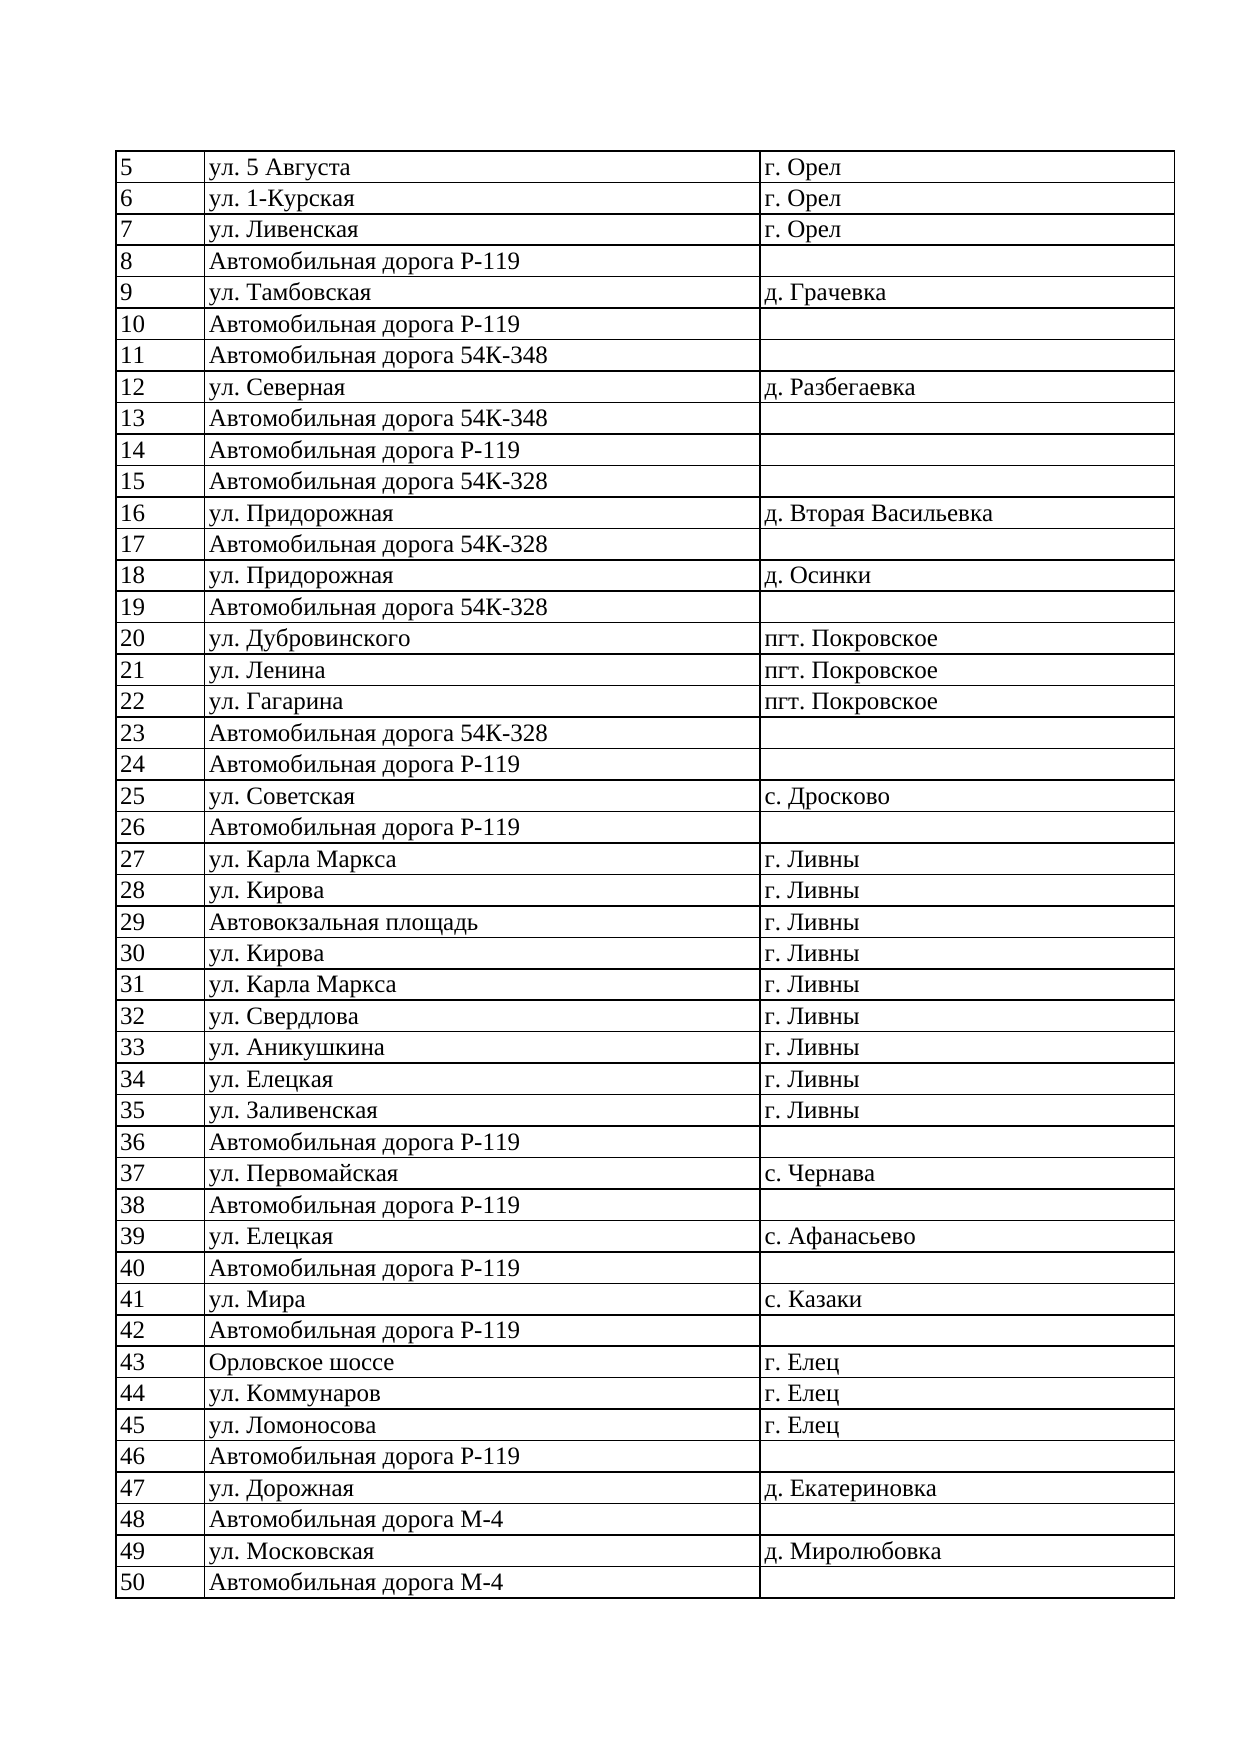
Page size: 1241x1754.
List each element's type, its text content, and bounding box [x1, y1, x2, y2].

table_cell 10 [117, 309, 204, 339]
table_cell г. Орел [761, 215, 1174, 244]
table_cell д. Грачевка [761, 277, 1174, 307]
table_cell Автомобильная дорога Р-119 [205, 246, 759, 276]
table_cell г. Елец [761, 1378, 1174, 1408]
table_cell 46 [117, 1441, 204, 1471]
table_cell г. Ливны [761, 875, 1174, 905]
table_cell [761, 812, 1174, 842]
table_cell ул. Мира [205, 1284, 759, 1314]
table_cell 32 [117, 1001, 204, 1031]
table_cell г. Орел [761, 183, 1174, 213]
table_cell с. Дросково [761, 781, 1174, 811]
table_cell Автомобильная дорога 54К-328 [205, 529, 759, 559]
table_cell ул. Гагарина [205, 686, 759, 716]
table_cell ул. Придорожная [205, 498, 759, 527]
table_cell Автомобильная дорога 54К-348 [205, 403, 759, 433]
table_cell г. Ливны [761, 1032, 1174, 1062]
table_cell 47 [117, 1473, 204, 1503]
table_cell 30 [117, 938, 204, 968]
table_cell ул. Московская [205, 1536, 759, 1566]
table_cell Орловское шоссе [205, 1347, 759, 1377]
table_cell Автомобильная дорога Р-119 [205, 1441, 759, 1471]
table_cell 23 [117, 718, 204, 748]
table_cell 24 [117, 749, 204, 779]
table_cell ул. Елецкая [205, 1064, 759, 1094]
table_cell ул. Первомайская [205, 1158, 759, 1188]
table_cell Автомобильная дорога М-4 [205, 1504, 759, 1534]
table_cell [761, 1504, 1174, 1534]
table_cell [761, 1253, 1174, 1282]
table_cell 50 [117, 1567, 204, 1597]
table_cell 39 [117, 1221, 204, 1251]
table_cell 15 [117, 466, 204, 496]
table_cell ул. Ленина [205, 655, 759, 685]
table_cell 8 [117, 246, 204, 276]
table_cell 12 [117, 372, 204, 402]
table_cell ул. 5 Августа [205, 152, 759, 181]
table_cell 45 [117, 1410, 204, 1440]
table_cell 35 [117, 1095, 204, 1125]
table_cell Автомобильная дорога P-119 [205, 435, 759, 464]
table_cell ул. Дорожная [205, 1473, 759, 1503]
table_cell [761, 529, 1174, 559]
table_cell д. Разбегаевка [761, 372, 1174, 402]
table_cell [761, 246, 1174, 276]
table_cell с. Чернава [761, 1158, 1174, 1188]
table_cell д. Вторая Васильевка [761, 498, 1174, 527]
table_cell 38 [117, 1190, 204, 1219]
table_cell г. Ливны [761, 1095, 1174, 1125]
table_cell ул. Северная [205, 372, 759, 402]
table_cell [761, 403, 1174, 433]
table_cell Автомобильная дорога Р-119 [205, 1253, 759, 1282]
table_cell [761, 466, 1174, 496]
table_cell 36 [117, 1127, 204, 1157]
table_cell [761, 749, 1174, 779]
table_cell пгт. Покровское [761, 655, 1174, 685]
table_cell 28 [117, 875, 204, 905]
table_cell ул. Аникушкина [205, 1032, 759, 1062]
table_cell 6 [117, 183, 204, 213]
table_cell Автомобильная дорога P-119 [205, 309, 759, 339]
table_cell 17 [117, 529, 204, 559]
table_cell 31 [117, 970, 204, 999]
table_cell Автомобильная дорога М-4 [205, 1567, 759, 1597]
table_cell г. Орел [761, 152, 1174, 181]
table_cell г. Елец [761, 1410, 1174, 1440]
table_cell ул. Кирова [205, 875, 759, 905]
table_cell 49 [117, 1536, 204, 1566]
table_cell 25 [117, 781, 204, 811]
table_cell ул. Елецкая [205, 1221, 759, 1251]
table_cell ул. Кирова [205, 938, 759, 968]
table_cell г. Ливны [761, 1001, 1174, 1031]
table_cell г. Елец [761, 1347, 1174, 1377]
table_cell 44 [117, 1378, 204, 1408]
table_cell ул. Карла Маркса [205, 970, 759, 999]
table_cell 5 [117, 152, 204, 181]
table_cell 14 [117, 435, 204, 464]
table_cell 22 [117, 686, 204, 716]
table_cell ул. Придорожная [205, 561, 759, 590]
table_cell Автомобильная дорога P-119 [205, 1127, 759, 1157]
table_cell Автомобильная дорога Р-119 [205, 1316, 759, 1345]
table_cell [761, 1441, 1174, 1471]
table_cell 7 [117, 215, 204, 244]
table_cell 37 [117, 1158, 204, 1188]
table_cell 27 [117, 844, 204, 873]
table_cell [761, 1567, 1174, 1597]
table_cell 42 [117, 1316, 204, 1345]
table_cell г. Ливны [761, 970, 1174, 999]
table_cell 18 [117, 561, 204, 590]
table_cell 40 [117, 1253, 204, 1282]
table_cell д. Екатериновка [761, 1473, 1174, 1503]
table_cell ул. 1-Курская [205, 183, 759, 213]
table_cell Автовокзальная площадь [205, 907, 759, 936]
table_cell [761, 435, 1174, 464]
table_cell [761, 309, 1174, 339]
table_cell ул. Тамбовская [205, 277, 759, 307]
table_cell [761, 592, 1174, 622]
table_cell 34 [117, 1064, 204, 1094]
table_cell д. Осинки [761, 561, 1174, 590]
table_cell ул. Заливенская [205, 1095, 759, 1125]
table_cell ул. Дубровинского [205, 623, 759, 653]
table_cell 29 [117, 907, 204, 936]
table_cell Автомобильная дорога 54К-348 [205, 340, 759, 370]
table_cell пгт. Покровское [761, 623, 1174, 653]
table_cell Автомобильная дорога 54К-328 [205, 592, 759, 622]
table_cell г. Ливны [761, 1064, 1174, 1094]
table_cell 48 [117, 1504, 204, 1534]
table_cell 16 [117, 498, 204, 527]
table_cell [761, 1190, 1174, 1219]
table_cell Автомобильная дорога 54К-328 [205, 466, 759, 496]
table_cell 43 [117, 1347, 204, 1377]
table_cell 26 [117, 812, 204, 842]
table_cell Автомобильная дорога Р-119 [205, 812, 759, 842]
table_cell 19 [117, 592, 204, 622]
table_cell [761, 1127, 1174, 1157]
table_cell 9 [117, 277, 204, 307]
table_cell ул. Ливенская [205, 215, 759, 244]
table_cell г. Ливны [761, 907, 1174, 936]
table_cell Автомобильная дорога P-119 [205, 749, 759, 779]
table_cell 21 [117, 655, 204, 685]
table_cell 33 [117, 1032, 204, 1062]
table_cell [761, 1316, 1174, 1345]
table_cell 41 [117, 1284, 204, 1314]
table_cell ул. Советская [205, 781, 759, 811]
table_cell ул. Коммунаров [205, 1378, 759, 1408]
table_cell 11 [117, 340, 204, 370]
table_cell Автомобильная дорога Р-119 [205, 1190, 759, 1219]
table_cell г. Ливны [761, 938, 1174, 968]
table_cell Автомобильная дорога 54К-328 [205, 718, 759, 748]
table_cell с. Казаки [761, 1284, 1174, 1314]
table_cell 20 [117, 623, 204, 653]
table_cell [761, 340, 1174, 370]
table_cell [761, 718, 1174, 748]
table_cell 13 [117, 403, 204, 433]
table_cell ул. Ломоносова [205, 1410, 759, 1440]
table_cell ул. Карла Маркса [205, 844, 759, 873]
table_cell пгт. Покровское [761, 686, 1174, 716]
table_cell г. Ливны [761, 844, 1174, 873]
table_cell д. Миролюбовка [761, 1536, 1174, 1566]
table_cell ул. Свердлова [205, 1001, 759, 1031]
table_cell с. Афанасьево [761, 1221, 1174, 1251]
